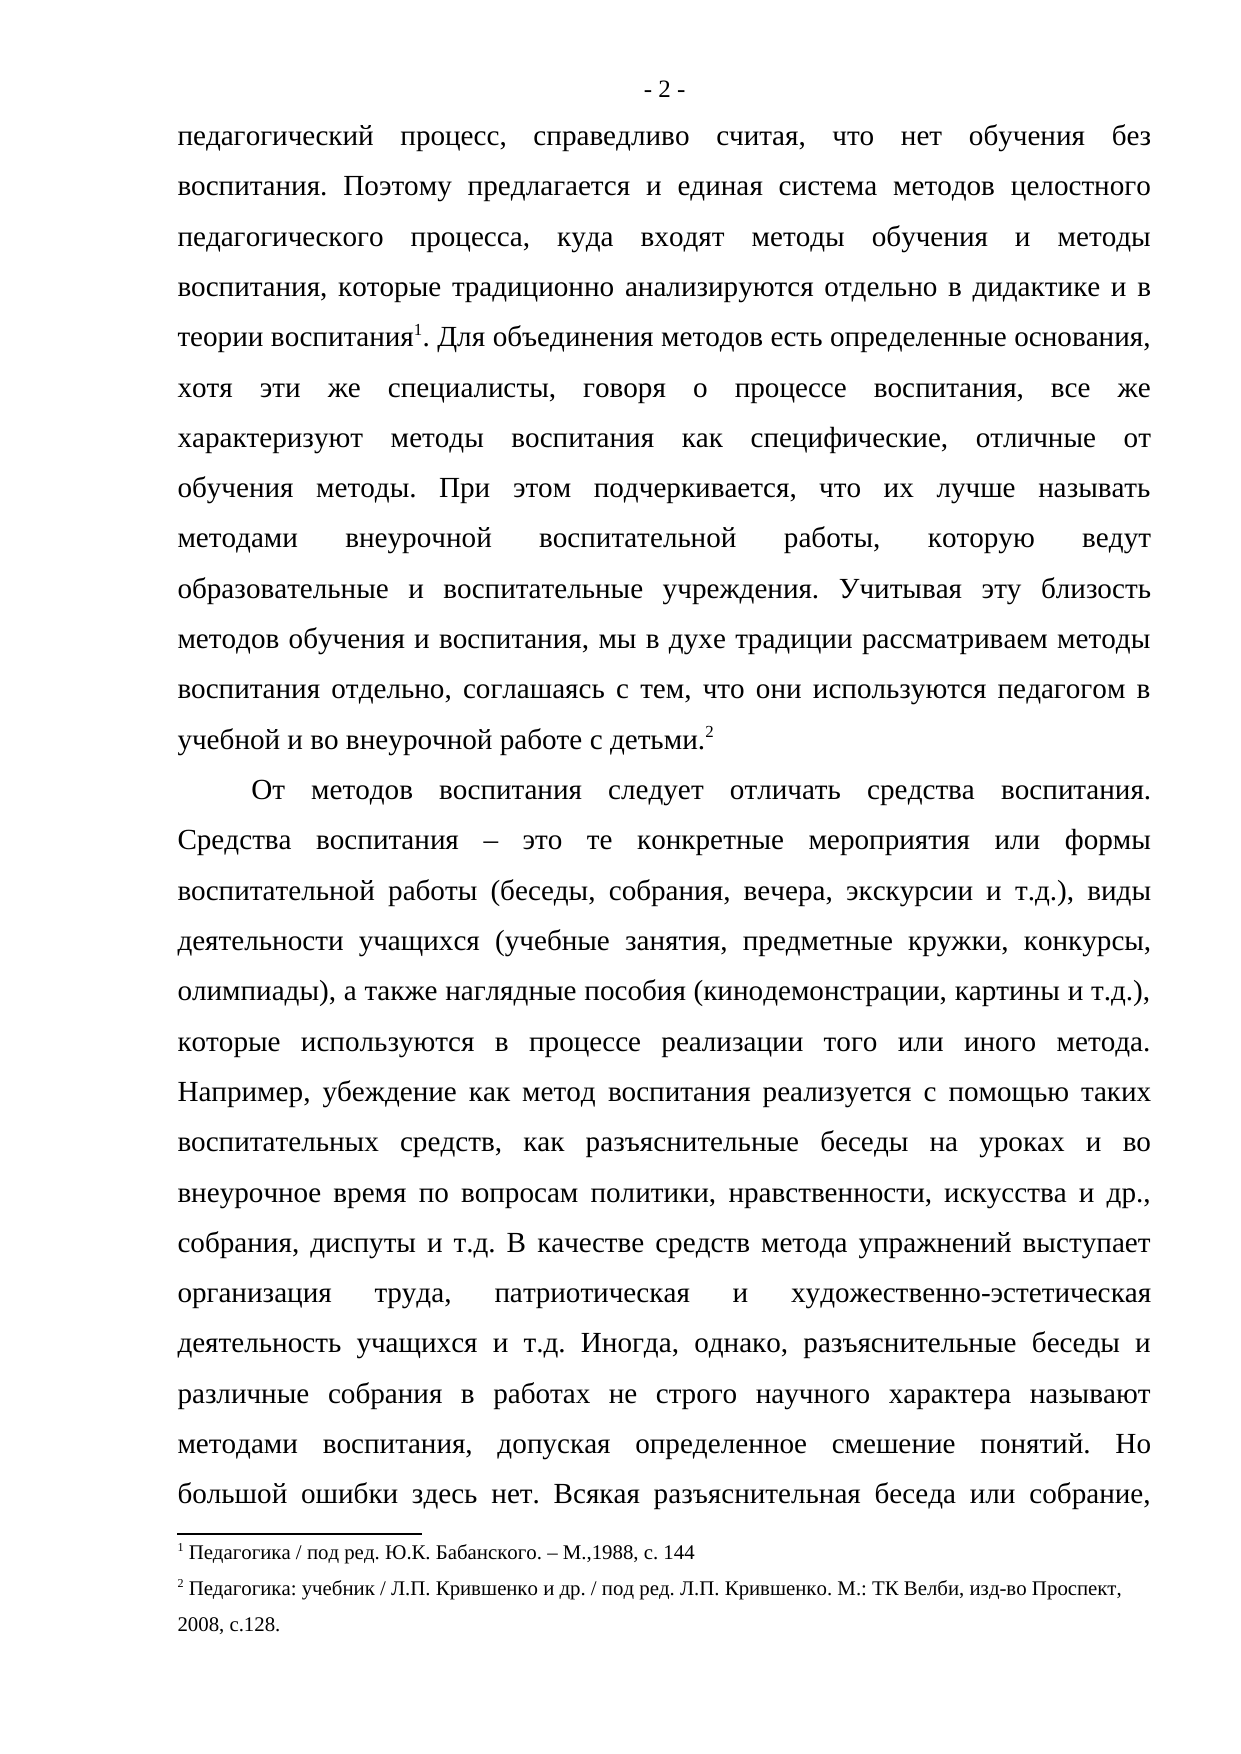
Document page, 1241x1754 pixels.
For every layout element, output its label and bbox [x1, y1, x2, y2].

text [177, 772, 1152, 1510]
text [177, 118, 1152, 755]
